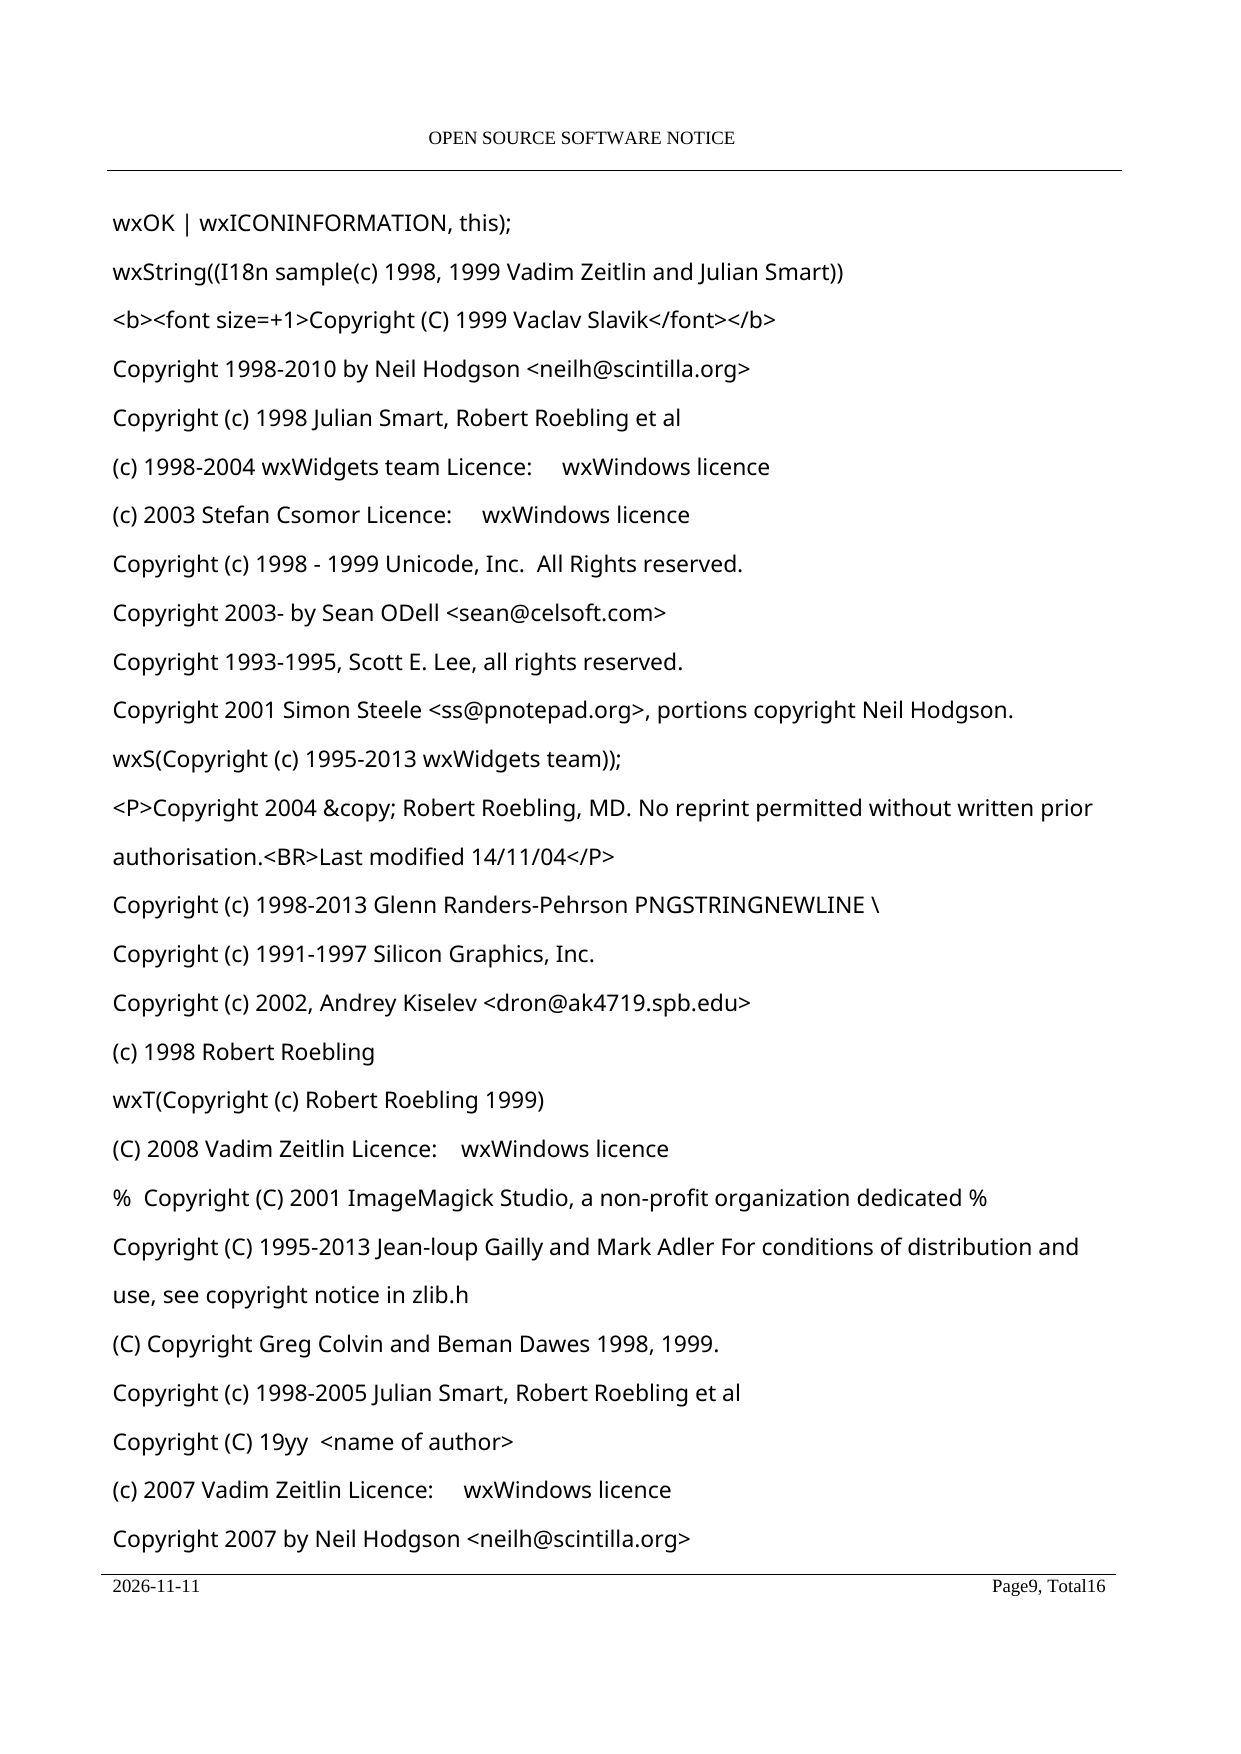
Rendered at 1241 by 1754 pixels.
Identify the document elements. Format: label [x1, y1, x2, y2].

text [112, 206, 1128, 1555]
